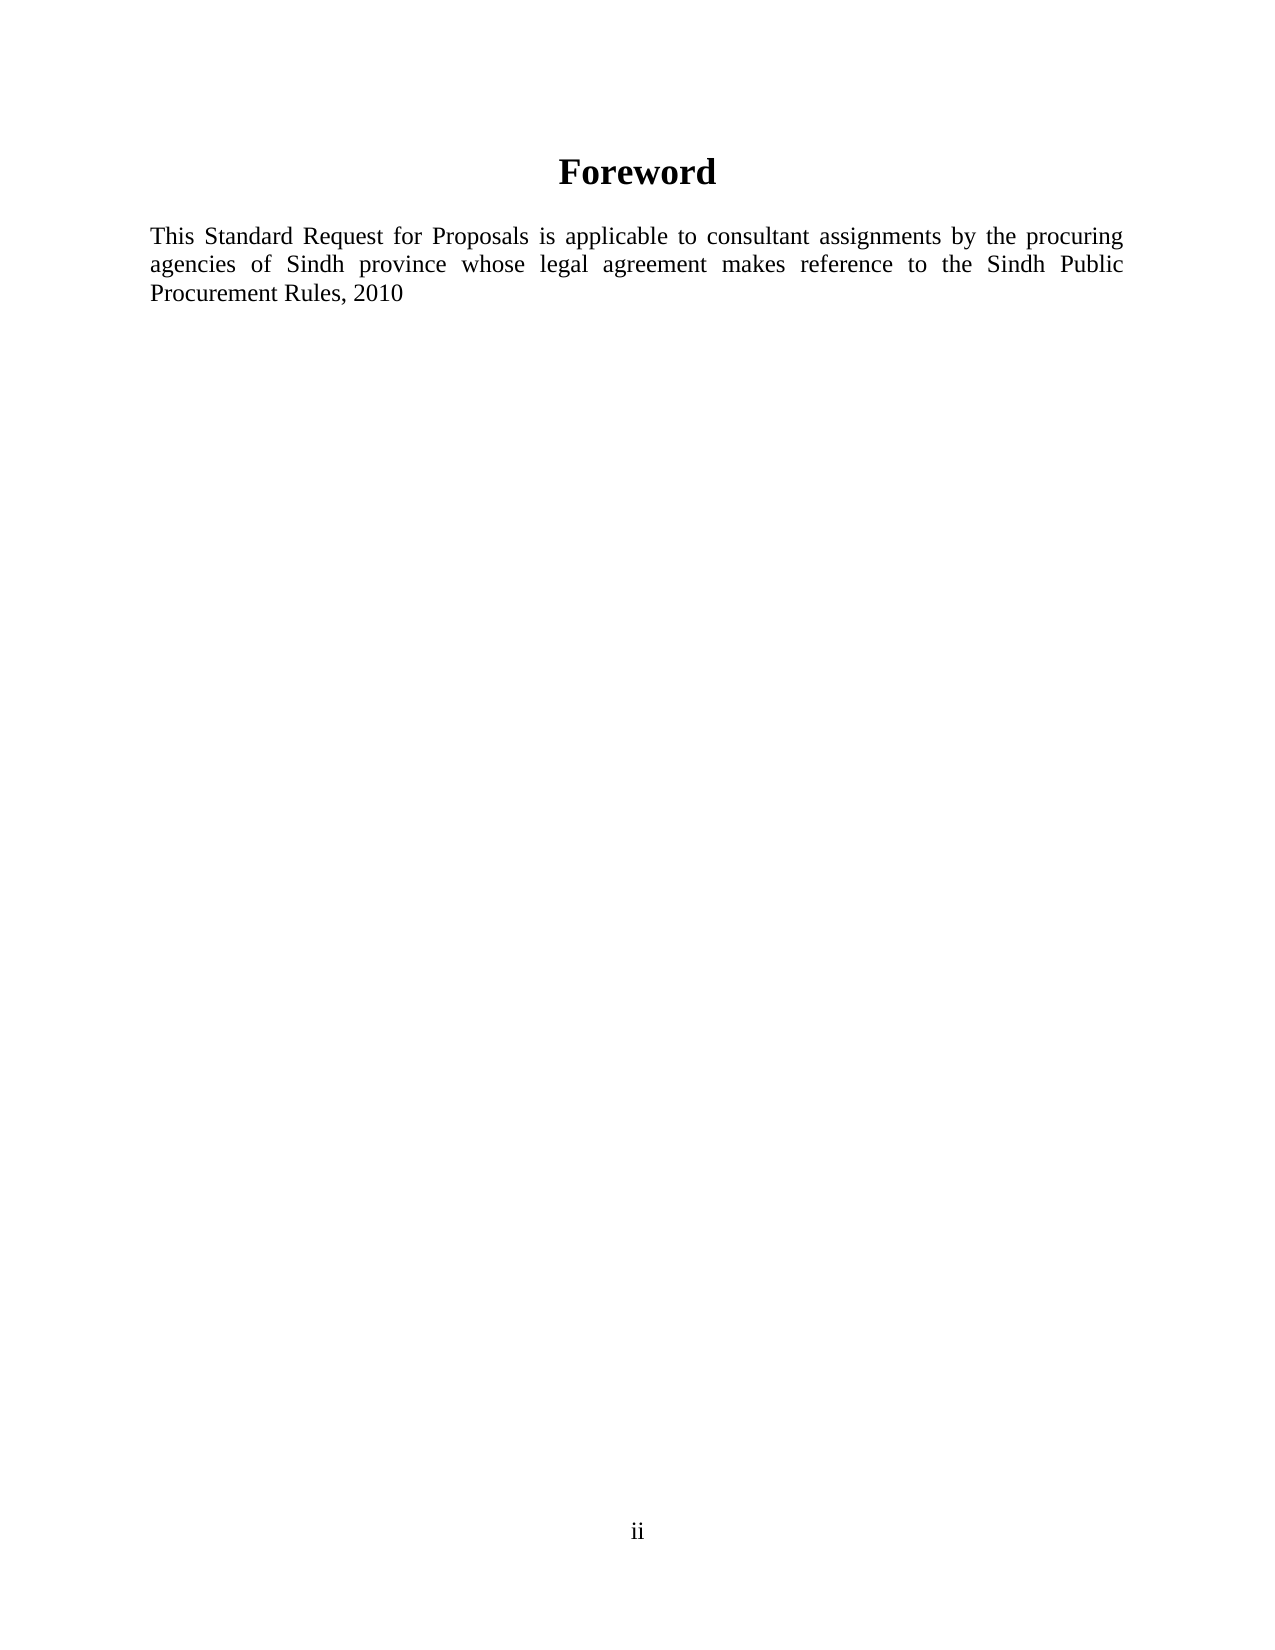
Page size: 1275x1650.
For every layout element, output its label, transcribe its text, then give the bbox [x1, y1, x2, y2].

text This Standard Request for Proposals is applicable to consultant assignments by the procuring agencies of Sindh province whose legal agreement makes reference to the Sindh Public Procurement Rules, 2010 [150, 222, 1125, 307]
text Foreword [150, 149, 1125, 193]
text ii [150, 1516, 1125, 1545]
